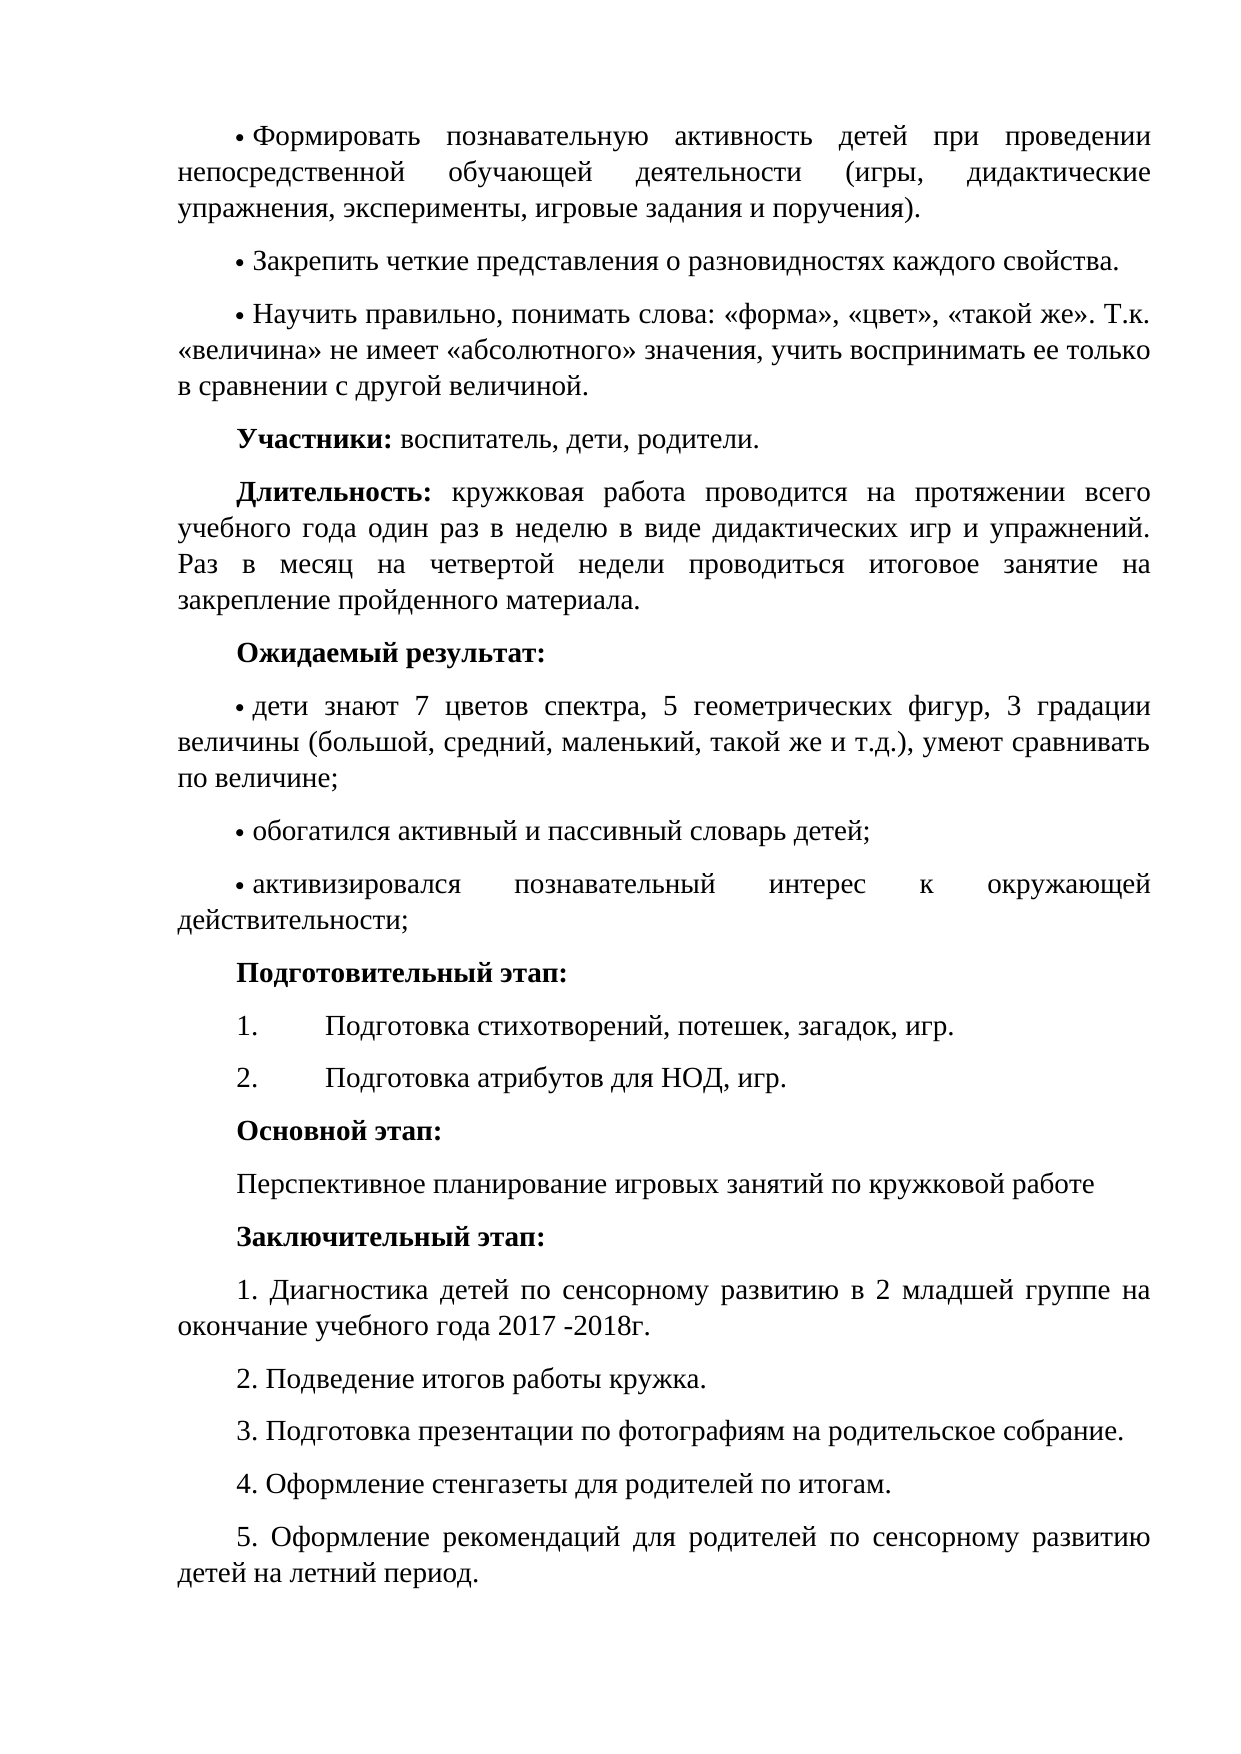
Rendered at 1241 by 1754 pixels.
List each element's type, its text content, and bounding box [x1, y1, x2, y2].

list обогатился активный и пассивный словарь детей; [177, 813, 1152, 847]
text Перспективное планирование игровых занятий по кружковой работе [177, 1166, 1152, 1200]
text 2. Подведение итогов работы кружка. [177, 1361, 1152, 1394]
list Научить правильно, понимать слова: «форма», «цвет», «такой же». Т.к. «величина» не имеет «абсолютного» значения, учить воспринимать ее только в сравнении с другой величиной. [177, 296, 1152, 402]
list Формировать познавательную активность детей при проведении непосредственной обучающей деятельности (игры, дидактические упражнения, эксперименты, игровые задания и поручения). [177, 118, 1152, 224]
text Заключительный этап: [177, 1219, 1152, 1252]
list Подготовка стихотворений, потешек, загадок, игр. [177, 1008, 1152, 1041]
text 1. Диагностика детей по сенсорному развитию в 2 младшей группе на окончание учебного года 2017 -2018г. [177, 1272, 1152, 1341]
list активизировался познавательный интерес к окружающей действительности; [177, 866, 1152, 936]
text 4. Оформление стенгазеты для родителей по итогам. [177, 1466, 1152, 1500]
text Подготовительный этап: [177, 955, 1152, 988]
text Длительность: кружковая работа проводится на протяжении всего учебного года один раз в неделю в виде дидактических игр и упражнений. Раз в месяц на четвертой недели проводиться итоговое занятие на закрепление пройденного материала. [177, 474, 1152, 616]
list Подготовка атрибутов для НОД, игр. [177, 1061, 1152, 1094]
list Закрепить четкие представления о разновидностях каждого свойства. [177, 243, 1152, 277]
text 3. Подготовка презентации по фотографиям на родительское собрание. [177, 1413, 1152, 1447]
text Основной этап: [177, 1113, 1152, 1147]
list дети знают 7 цветов спектра, 5 геометрических фигур, 3 градации величины (большой, средний, маленький, такой же и т.д.), умеют сравнивать по величине; [177, 688, 1152, 794]
text Участники: воспитатель, дети, родители. [177, 421, 1152, 455]
text Ожидаемый результат: [177, 635, 1152, 669]
text 5. Оформление рекомендаций для родителей по сенсорному развитию детей на летний период. [177, 1519, 1152, 1589]
